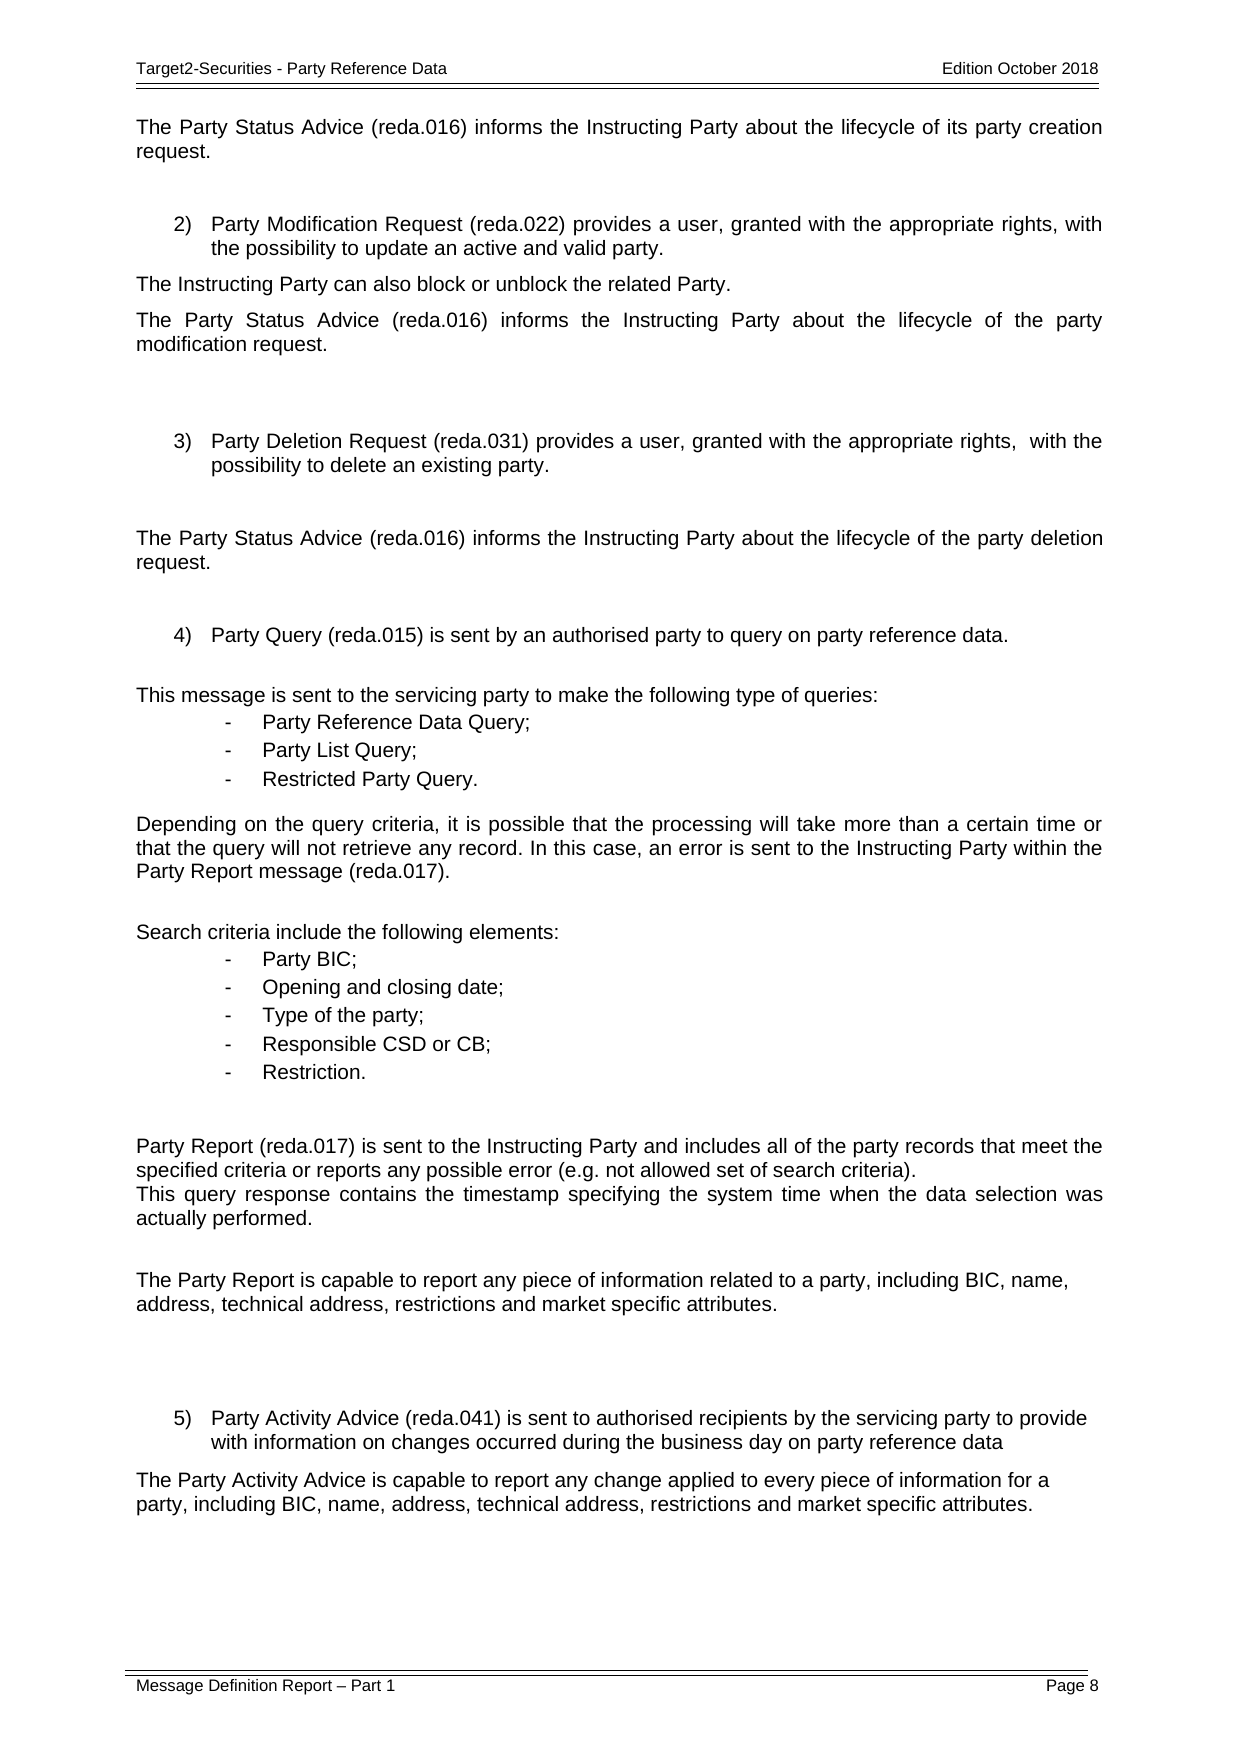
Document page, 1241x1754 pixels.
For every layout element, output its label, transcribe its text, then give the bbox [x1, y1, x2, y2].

text Search criteria include the following elements: [136, 920, 1104, 944]
list Party Report (reda.017) is sent to the Instructing Party and includes all of the party records that meet the specified criteria or reports any possible error (e.g. not allowed set of search criteria). [136, 1134, 1104, 1182]
list Party List Query; [224, 736, 1104, 764]
text This message is sent to the servicing party to make the following type of queries: [136, 683, 1104, 707]
list Opening and closing date; [224, 972, 1104, 1001]
text The Party Status Advice (reda.016) informs the Instructing Party about the lifecycle of its party creation request. [136, 114, 1104, 162]
text The Party Status Advice (reda.016) informs the Instructing Party about the lifecycle of the party modification request. [136, 308, 1104, 356]
text The Party Activity Advice is capable to report any change applied to every piece of information for a party, including BIC, name, address, technical address, restrictions and market specific attributes. [136, 1468, 1104, 1516]
list This query response contains the timestamp specifying the system time when the data selection was actually performed. [136, 1182, 1104, 1229]
list Restricted Party Query. [224, 764, 1104, 792]
text Depending on the query criteria, it is possible that the processing will take more than a certain time or that the query will not retrieve any record. In this case, an error is sent to the Instructing Party within the Party Report message (reda.017). [136, 811, 1104, 883]
list Type of the party; [224, 1001, 1104, 1029]
list Party Modification Request (reda.022) provides a user, granted with the appropriate rights, with the possibility to update an active and valid party. [173, 211, 1104, 259]
list Responsible CSD or CB; [224, 1029, 1104, 1057]
list Party Query (reda.015) is sent by an authorised party to query on party reference data. [173, 623, 1104, 647]
list Party BIC; [224, 944, 1104, 972]
text The Instructing Party can also block or unblock the related Party. [136, 272, 1104, 296]
text The Party Report is capable to report any piece of information related to a party, including BIC, name, address, technical address, restrictions and market specific attributes. [136, 1268, 1104, 1316]
list Restriction. [224, 1057, 1104, 1086]
list Party Activity Advice (reda.041) is sent to authorised recipients by the servicing party to provide with information on changes occurred during the business day on party reference data [173, 1406, 1104, 1453]
text The Party Status Advice (reda.016) informs the Instructing Party about the lifecycle of the party deletion request. [136, 526, 1104, 574]
list Party Reference Data Query; [224, 707, 1104, 736]
list Party Deletion Request (reda.031) provides a user, granted with the appropriate rights, with the possibility to delete an existing party. [173, 429, 1104, 477]
